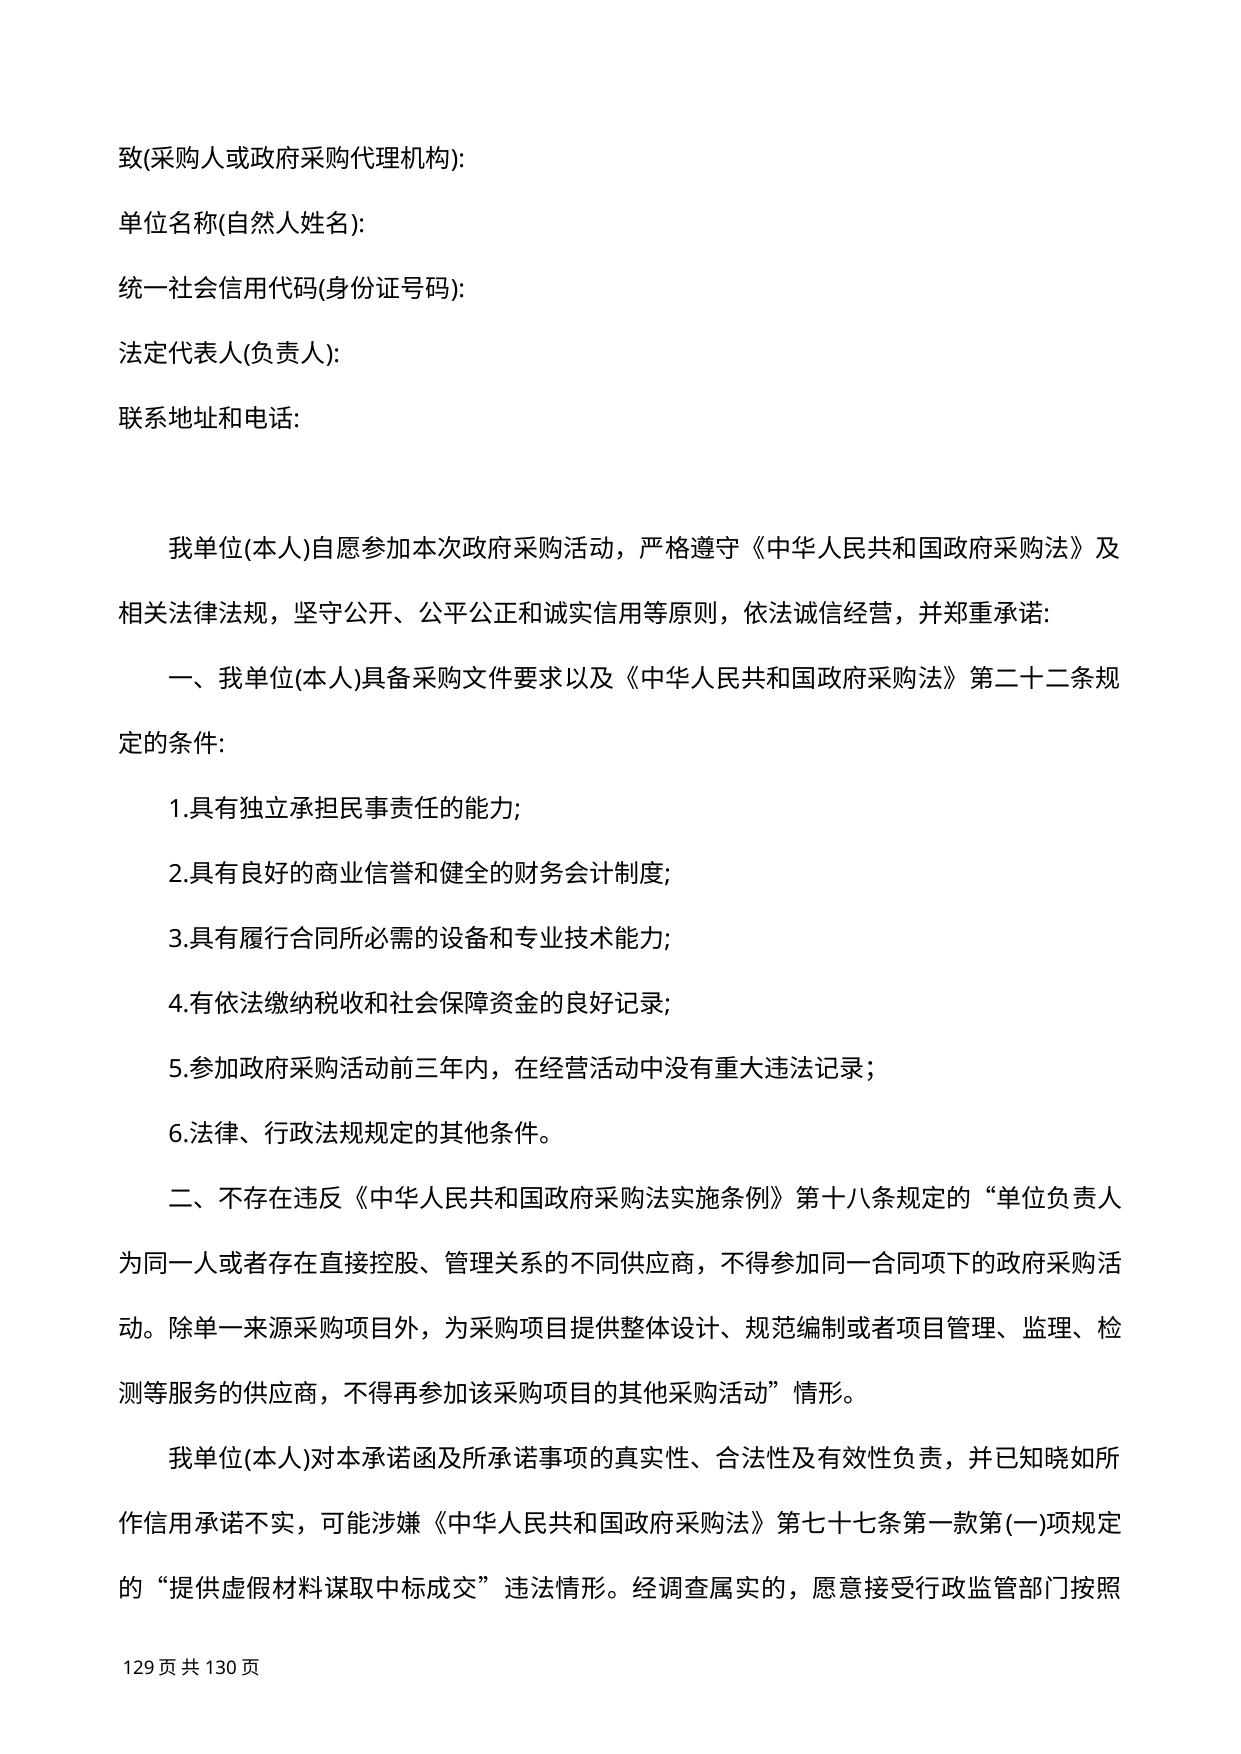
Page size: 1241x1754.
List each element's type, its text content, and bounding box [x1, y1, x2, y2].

text 2.具有良好的商业信誉和健全的财务会计制度; [118, 839, 1122, 904]
text 致(采购人或政府采购代理机构): [118, 124, 1122, 189]
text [118, 1424, 1122, 1619]
text 6.法律、行政法规规定的其他条件。 [118, 1099, 1122, 1164]
text 统一社会信用代码(身份证号码): [118, 254, 1122, 319]
text 法定代表人(负责人): [118, 319, 1122, 384]
text 我单位(本人)自愿参加本次政府采购活动，严格遵守《中华人民共和国政府采购法》及相关法律法规，坚守公开、公平公正和诚实信用等原则，依法诚信经营，并郑重承诺: [118, 514, 1122, 644]
text 3.具有履行合同所必需的设备和专业技术能力; [118, 904, 1122, 969]
text 一、我单位(本人)具备采购文件要求以及《中华人民共和国政府采购法》第二十二条规定的条件: [118, 644, 1122, 774]
text 二、不存在违反《中华人民共和国政府采购法实施条例》第十八条规定的“单位负责人为同一人或者存在直接控股、管理关系的不同供应商，不得参加同一合同项下的政府采购活动。除单一来源采购项目外，为采购项目提供整体设计、规范编制或者项目管理、监理、检测等服务的供应商，不得再参加该采购项目的其他采购活动”情形。 [118, 1164, 1122, 1424]
text 单位名称(自然人姓名): [118, 189, 1122, 254]
text 联系地址和电话: [118, 384, 1122, 449]
text 1.具有独立承担民事责任的能力; [118, 774, 1122, 839]
text 5.参加政府采购活动前三年内，在经营活动中没有重大违法记录； [118, 1034, 1122, 1099]
text 4.有依法缴纳税收和社会保障资金的良好记录; [118, 969, 1122, 1034]
